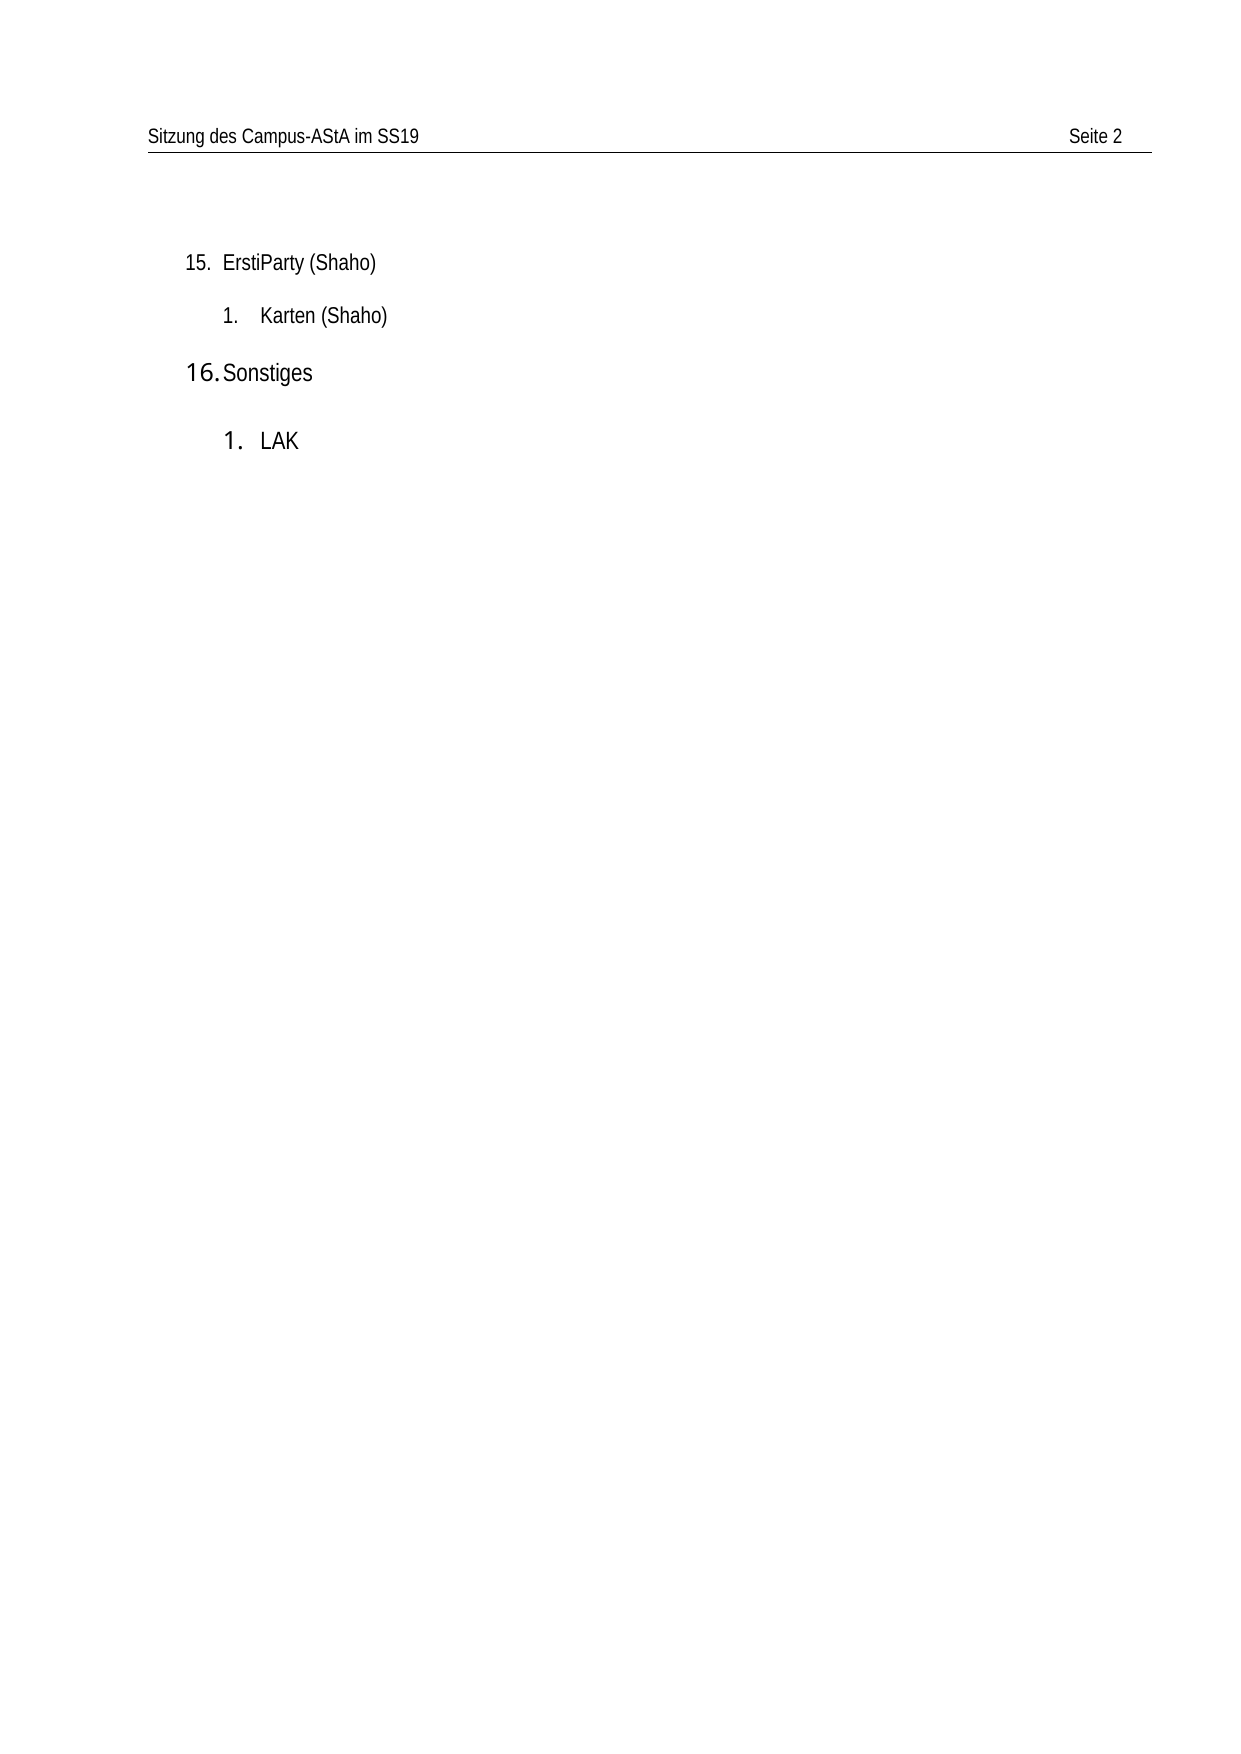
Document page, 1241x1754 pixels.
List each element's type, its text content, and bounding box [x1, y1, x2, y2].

list ErstiParty (Shaho) [185, 249, 1122, 276]
list Sonstiges [185, 355, 1122, 389]
list LAK [223, 423, 1122, 457]
list Karten (Shaho) [223, 302, 1122, 328]
